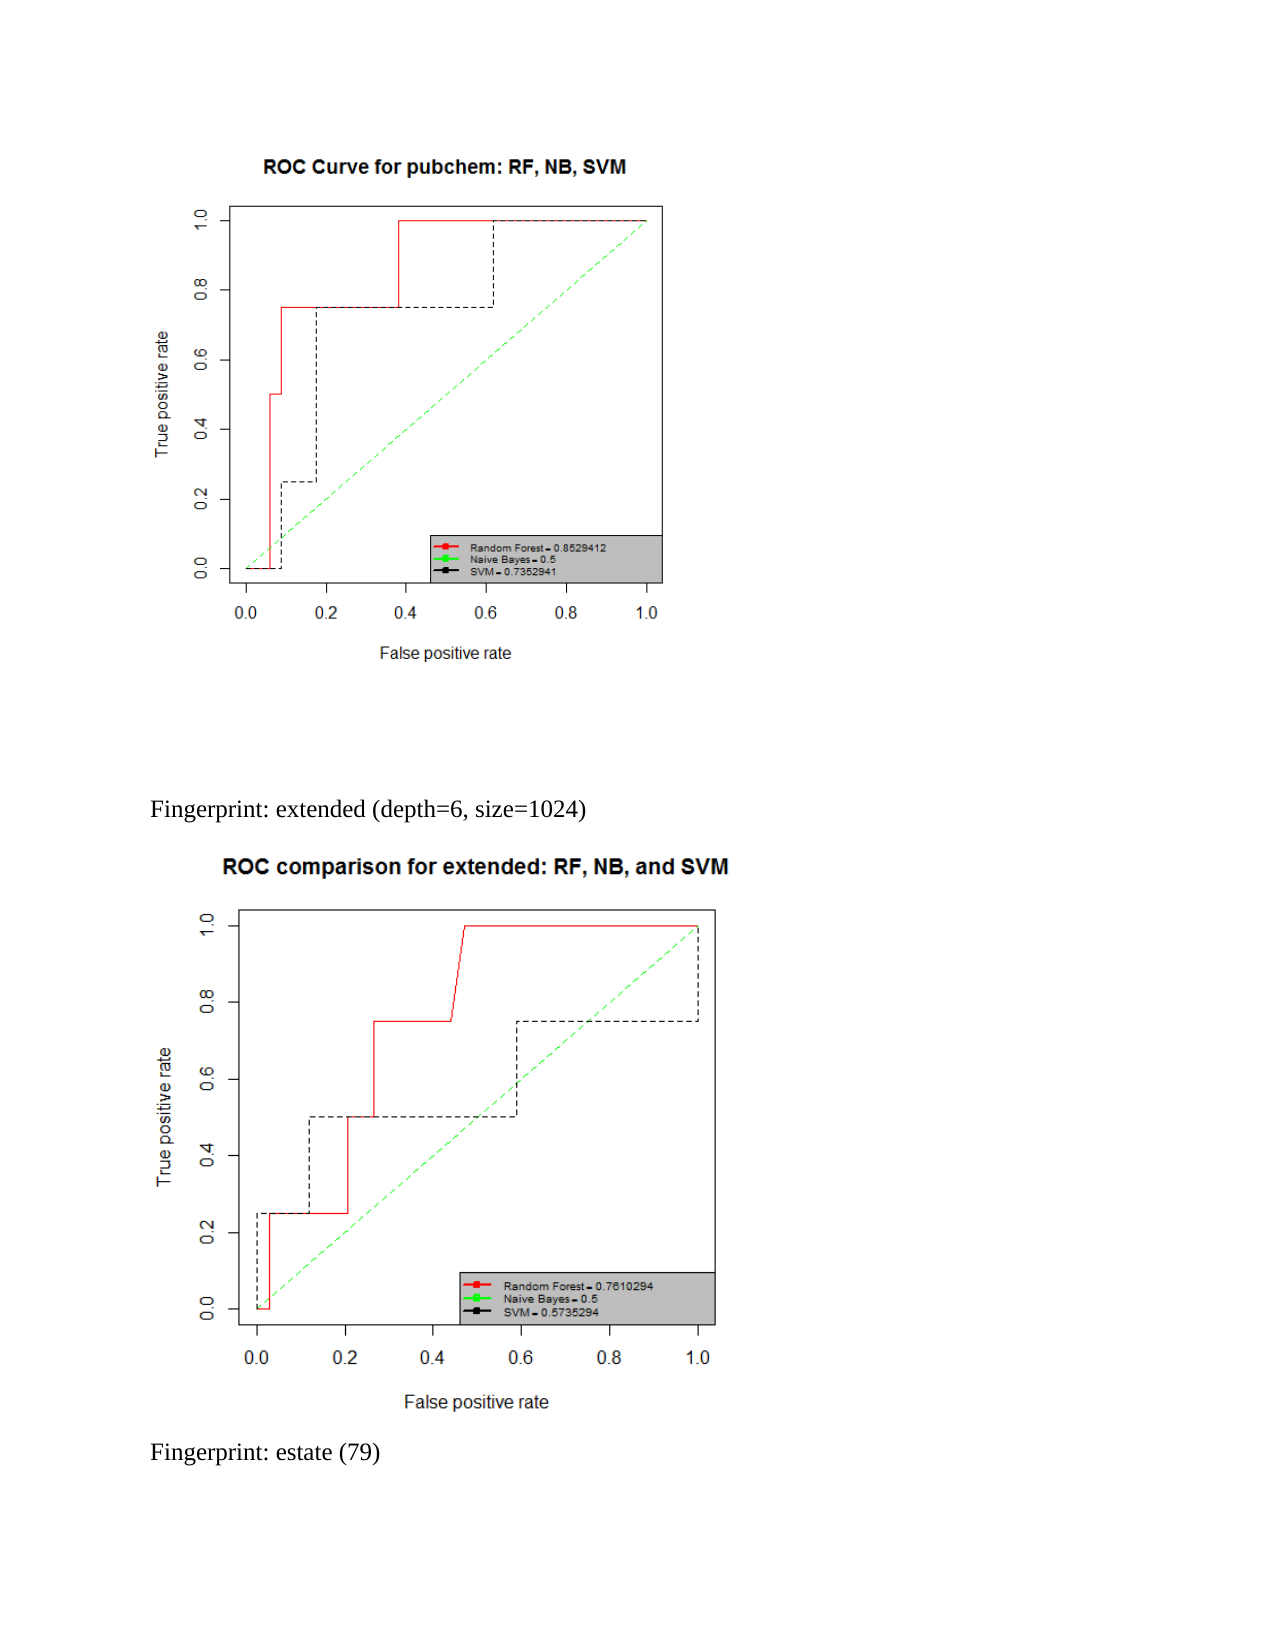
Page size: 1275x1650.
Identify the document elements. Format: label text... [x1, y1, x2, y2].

subtitle Fingerprint: extended (depth=6, size=1024) [150, 794, 1125, 823]
subtitle Fingerprint: estate (79) [150, 1437, 1125, 1466]
picture [150, 847, 760, 1413]
picture [150, 150, 703, 662]
